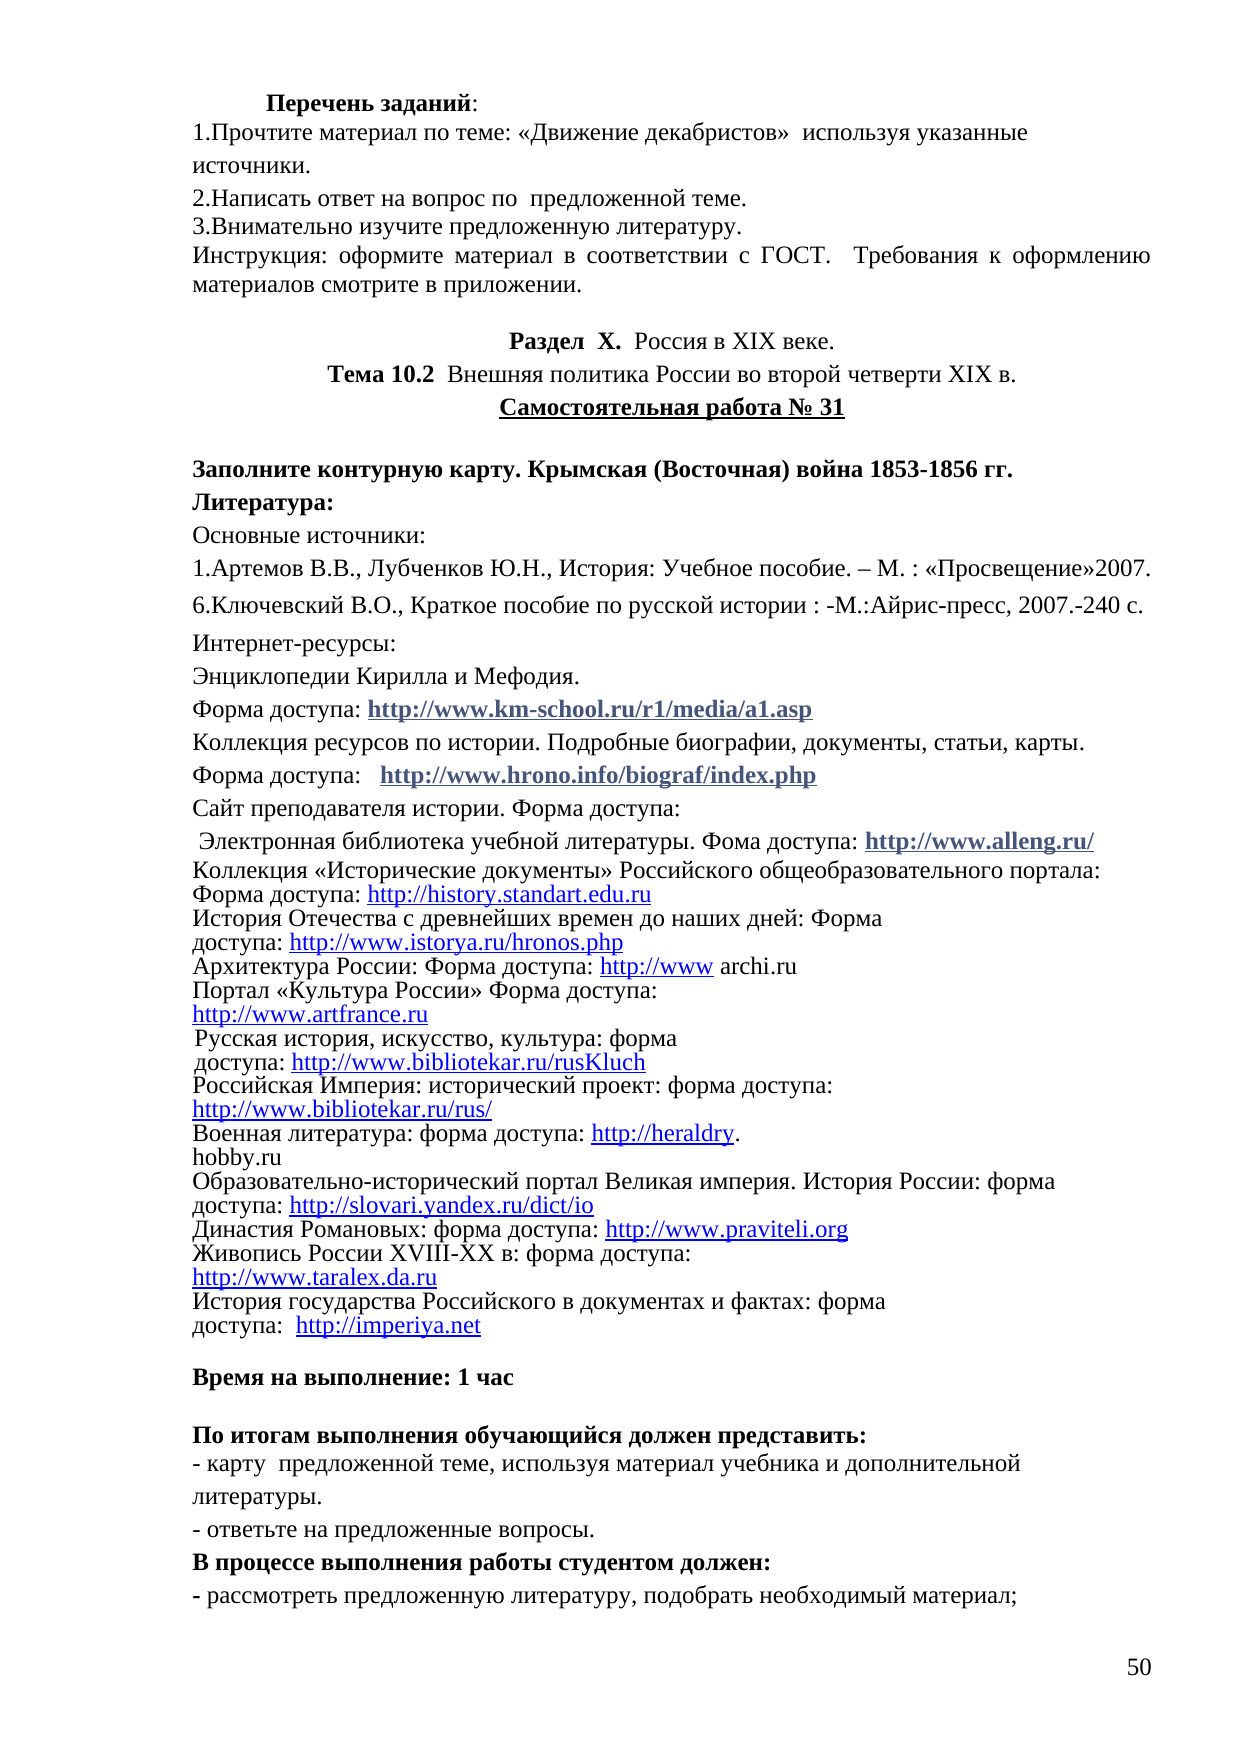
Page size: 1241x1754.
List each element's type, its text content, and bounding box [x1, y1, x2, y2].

text 6.Ключевский В.О., Краткое пособие по русской истории : -М.:Айрис-пресс, 2007.-240 с. [192, 586, 1152, 618]
text - карту предложенной теме, используя материал учебника и дополнительной литературы. [192, 1448, 1152, 1510]
text История государства Российского в документах и фактах: форма доступа: http://imperiya.net [192, 1290, 952, 1338]
text Военная литература: форма доступа: http://heraldry. hobby.ru [192, 1123, 810, 1171]
text 3.Внимательно изучите предложенную литературу. [192, 211, 1152, 240]
text Тема 10.2 Внешняя политика России во второй четверти XIX в. [192, 359, 1152, 388]
text Энциклопедии Кирилла и Мефодия. [192, 661, 1152, 690]
text 1.Артемов В.В., Лубченков Ю.Н., История: Учебное пособие. – М. : «Просвещение»2007. [192, 553, 1152, 582]
text Династия Романовых: форма доступа: http://www.praviteli.org [192, 1218, 1095, 1242]
text Коллекция ресурсов по истории. Подробные биографии, документы, статьи, карты. Форма доступа: http://www.hrono.info/biograf/index.php [192, 727, 1152, 789]
text Инструкция: оформите материал в соответствии с ГОСТ. Требования к оформлению материалов смотрите в приложении. [192, 240, 1152, 298]
text По итогам выполнения обучающийся должен представить: [192, 1420, 1152, 1448]
text Коллекция «Исторические документы» Российского общеобразовательного портала: Форма доступа: http://history.standart.edu.ru [192, 859, 1149, 907]
text Живопись России XVIII-XX в: форма доступа: http://www.taralex.da.ru [192, 1242, 849, 1290]
text Самостоятельная работа № 31 [192, 392, 1152, 421]
text - ответьте на предложенные вопросы. [192, 1514, 1152, 1543]
text Русская история, искусство, культура: форма доступа: http://www.bibliotekar.ru/rusKluch [194, 1027, 772, 1075]
text Портал «Культура России» Форма доступа: http://www.artfrance.ru [192, 979, 810, 1027]
text Основные источники: [192, 520, 1152, 549]
text Раздел X. Россия в XIX веке. [192, 326, 1152, 355]
text Форма доступа: http://www.km-school.ru/r1/media/a1.asp [192, 694, 1152, 723]
text Образовательно-исторический портал Великая империя. История России: форма доступа: http://slovari.yandex.ru/dict/io [192, 1171, 1095, 1218]
text Российская Империя: исторический проект: форма доступа: http://www.bibliotekar.ru/rus/ [192, 1075, 837, 1123]
text В процессе выполнения работы студентом должен: [192, 1547, 1152, 1576]
text Заполните контурную карту. Крымская (Восточная) война 1853-1856 гг. [192, 454, 1152, 483]
text Интернет-ресурсы: [192, 628, 1152, 657]
text 1.Прочтите материал по теме: «Движение декабристов» используя указанные источники. [192, 117, 1152, 178]
text История Отечества с древнейших времен до наших дней: Форма доступа: http://www.istorya.ru/hronos.php [192, 907, 952, 955]
text - рассмотреть предложенную литературу, подобрать необходимый материал; [192, 1581, 1152, 1609]
text Литература: [192, 487, 1152, 516]
text Время на выполнение: 1 час [192, 1362, 1152, 1391]
text Сайт преподавателя истории. Форма доступа: [192, 793, 1152, 822]
text Перечень заданий: [192, 88, 1152, 117]
text 2.Написать ответ на вопрос по предложенной теме. [192, 183, 1152, 211]
text Архитектура России: Форма доступа: http://www archi.ru [192, 955, 952, 979]
text Электронная библиотека учебной литературы. Фома доступа: http://www.alleng.ru/ [192, 826, 1152, 855]
